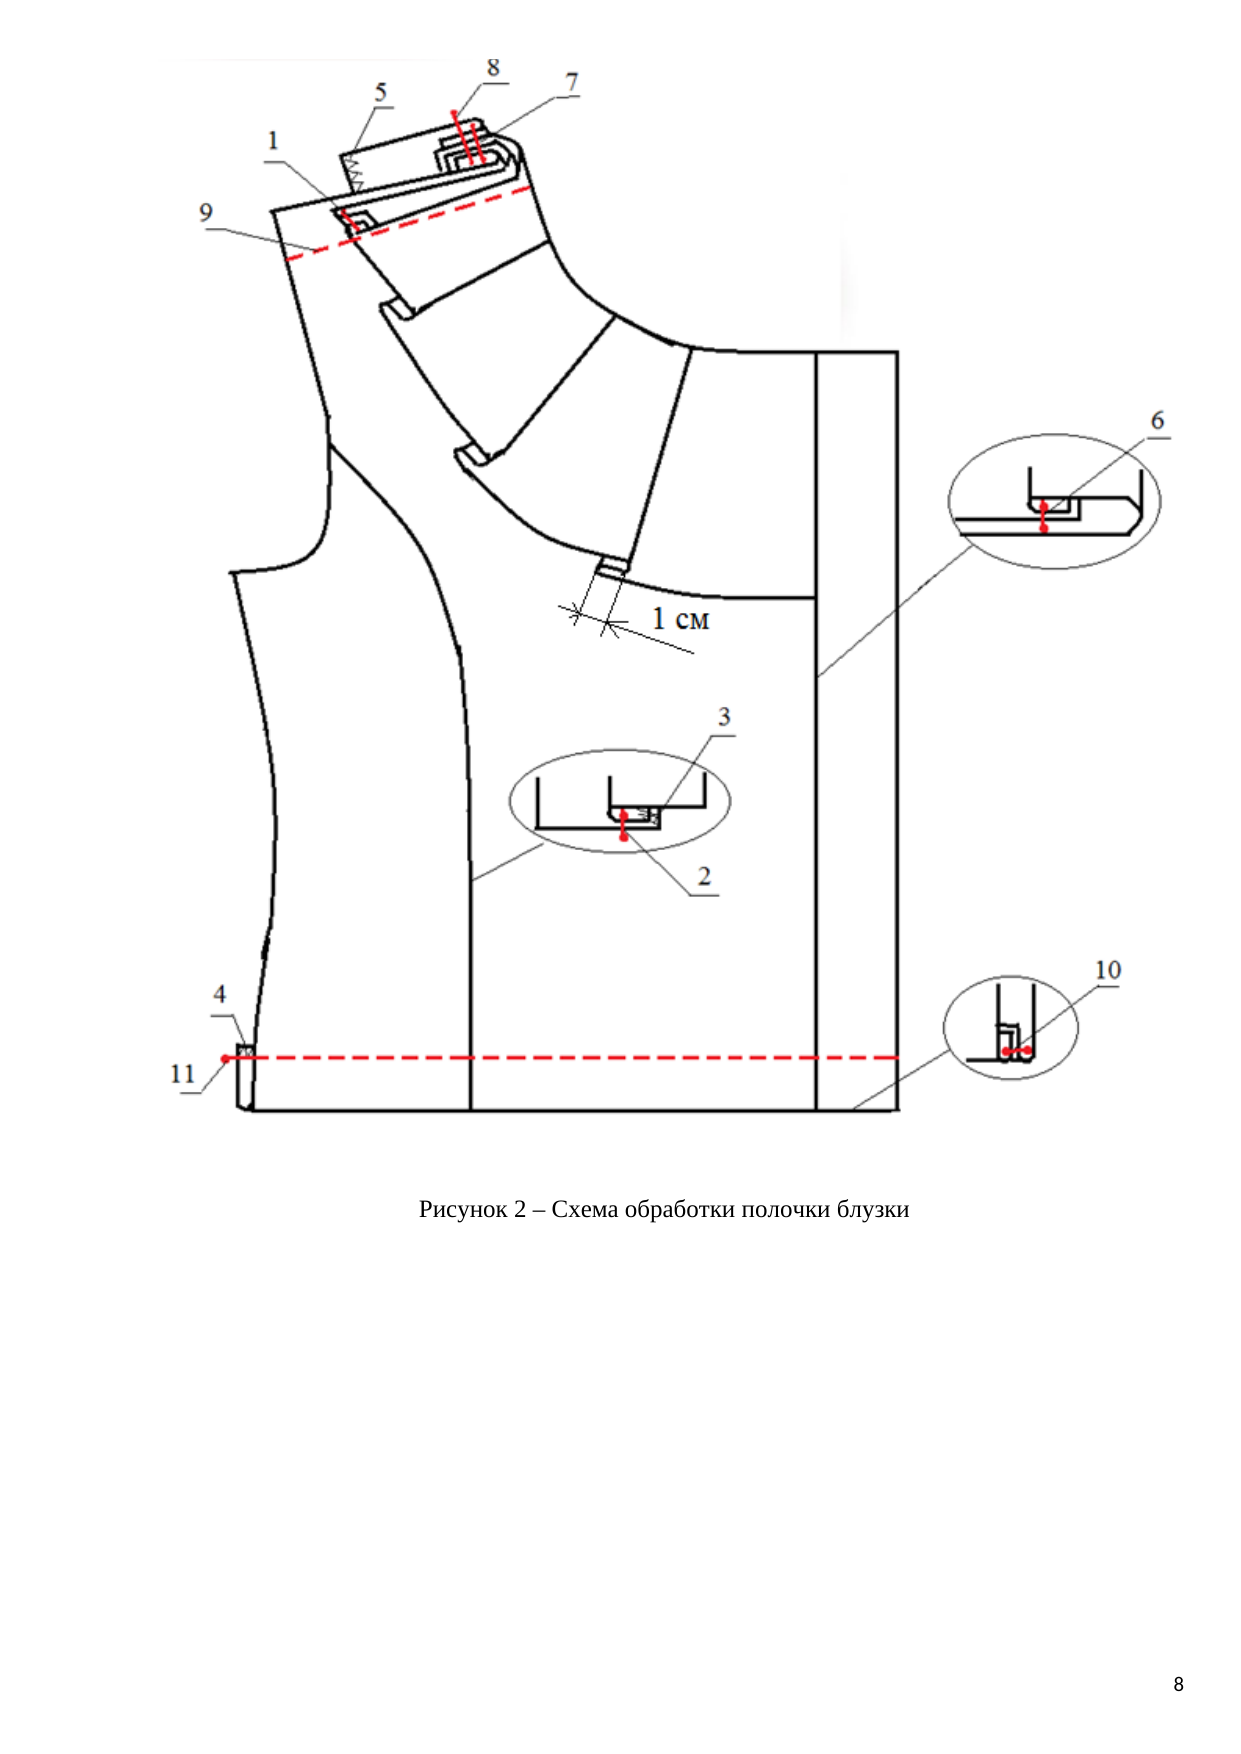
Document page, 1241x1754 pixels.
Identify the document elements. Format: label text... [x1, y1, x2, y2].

picture [147, 59, 1184, 1166]
text Рисунок 2 – Схема обработки полочки блузки [89, 1194, 1181, 1223]
